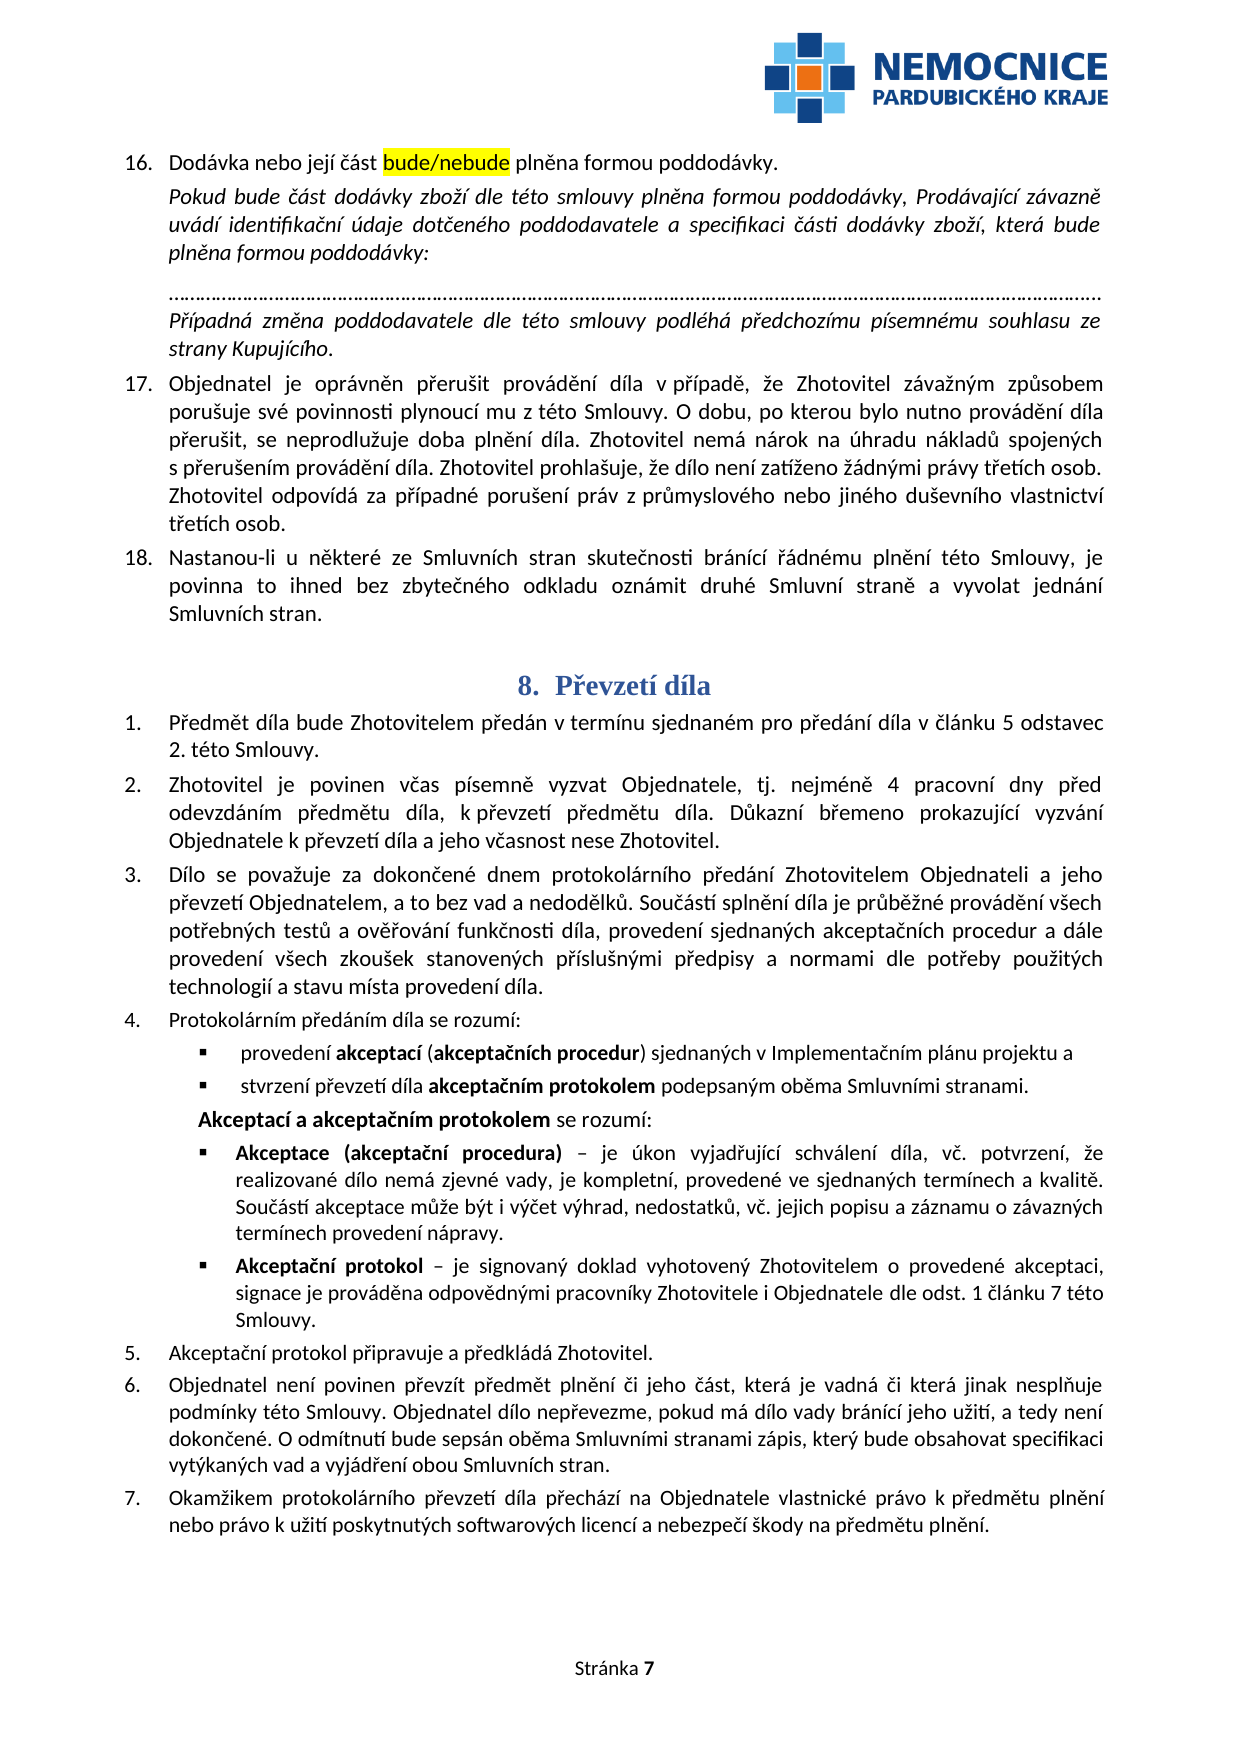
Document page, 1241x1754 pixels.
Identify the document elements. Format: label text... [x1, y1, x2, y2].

picture [763, 31, 1108, 124]
list Akceptační protokol – je signovaný doklad vyhotovený Zhotovitelem o provedené akceptaci, signace je prováděna odpovědnými pracovníky Zhotovitele i Objednatele dle odst. 1 článku 7 této Smlouvy. [198, 1252, 1104, 1332]
subtitle Převzetí díla [124, 668, 1104, 701]
list Předmět díla bude Zhotovitelem předán v termínu sjednaném pro předání díla v článku 5 odstavec 2. této Smlouvy. [124, 708, 1104, 764]
list Nastanou-li u některé ze Smluvních stran skutečnosti bránící řádnému plnění této Smlouvy, je povinna to ihned bez zbytečného odkladu oznámit druhé Smluvní straně a vyvolat jednání Smluvních stran. [124, 543, 1104, 627]
list Dodávka nebo její část bude/nebude plněna formou poddodávky. [510, 148, 1104, 176]
text Akceptací a akceptačním protokolem se rozumí: [198, 1105, 1104, 1133]
list provedení akceptací (akceptačních procedur) sjednaných v Implementačním plánu projektu a [198, 1039, 1104, 1066]
list …………………………………………………………………………………………………………………………………………………………... [168, 278, 1104, 307]
list stvrzení převzetí díla akceptačním protokolem podepsaným oběma Smluvními stranami. [198, 1072, 1104, 1099]
list Akceptace (akceptační procedura) – je úkon vyjadřující schválení díla, vč. potvrzení, že realizované dílo nemá zjevné vady, je kompletní, provedené ve sjednaných termínech a kvalitě. Součástí akceptace může být i výčet výhrad, nedostatků, vč. jejich popisu a záznamu o závazných termínech provedení nápravy. [198, 1139, 1104, 1246]
list Zhotovitel je povinen včas písemně vyzvat Objednatele, tj. nejméně 4 pracovní dny před odevzdáním předmětu díla, k převzetí předmětu díla. Důkazní břemeno prokazující vyzvání Objednatele k převzetí díla a jeho včasnost nese Zhotovitel. [124, 770, 1104, 854]
list Protokolárním předáním díla se rozumí: [124, 1007, 1104, 1033]
list Pokud bude část dodávky zboží dle této smlouvy plněna formou poddodávky, Prodávající závazně uvádí identifikační údaje dotčeného poddodavatele a specifikaci části dodávky zboží, která bude plněna formou poddodávky: [168, 182, 1104, 266]
list Dodávka nebo její část bude/nebude plněna formou poddodávky. [124, 148, 383, 176]
list Dílo se považuje za dokončené dnem protokolárního předání Zhotovitelem Objednateli a jeho převzetí Objednatelem, a to bez vad a nedodělků. Součástí splnění díla je průběžné provádění všech potřebných testů a ověřování funkčnosti díla, provedení sjednaných akceptačních procedur a dále provedení všech zkoušek stanovených příslušnými předpisy a normami dle potřeby použitých technologií a stavu místa provedení díla. [124, 860, 1104, 1000]
list Objednatel není povinen převzít předmět plnění či jeho část, která je vadná či která jinak nesplňuje podmínky této Smlouvy. Objednatel dílo nepřevezme, pokud má dílo vady bránící jeho užití, a tedy není dokončené. O odmítnutí bude sepsán oběma Smluvními stranami zápis, který bude obsahovat specifikaci vytýkaných vad a vyjádření obou Smluvních stran. [124, 1372, 1104, 1478]
list Objednatel je oprávněn přerušit provádění díla v případě, že Zhotovitel závažným způsobem porušuje své povinnosti plynoucí mu z této Smlouvy. O dobu, po kterou bylo nutno provádění díla přerušit, se neprodlužuje doba plnění díla. Zhotovitel nemá nárok na úhradu nákladů spojených s přerušením provádění díla. Zhotovitel prohlašuje, že dílo není zatíženo žádnými právy třetích osob. Zhotovitel odpovídá za případné porušení práv z průmyslového nebo jiného duševního vlastnictví třetích osob. [124, 369, 1104, 537]
list Okamžikem protokolárního převzetí díla přechází na Objednatele vlastnické právo k předmětu plnění nebo právo k užití poskytnutých softwarových licencí a nebezpečí škody na předmětu plnění. [124, 1484, 1104, 1538]
list Případná změna poddodavatele dle této smlouvy podléhá předchozímu písemnému souhlasu ze strany Kupujícího. [168, 307, 1104, 363]
list Akceptační protokol připravuje a předkládá Zhotovitel. [124, 1339, 1104, 1365]
